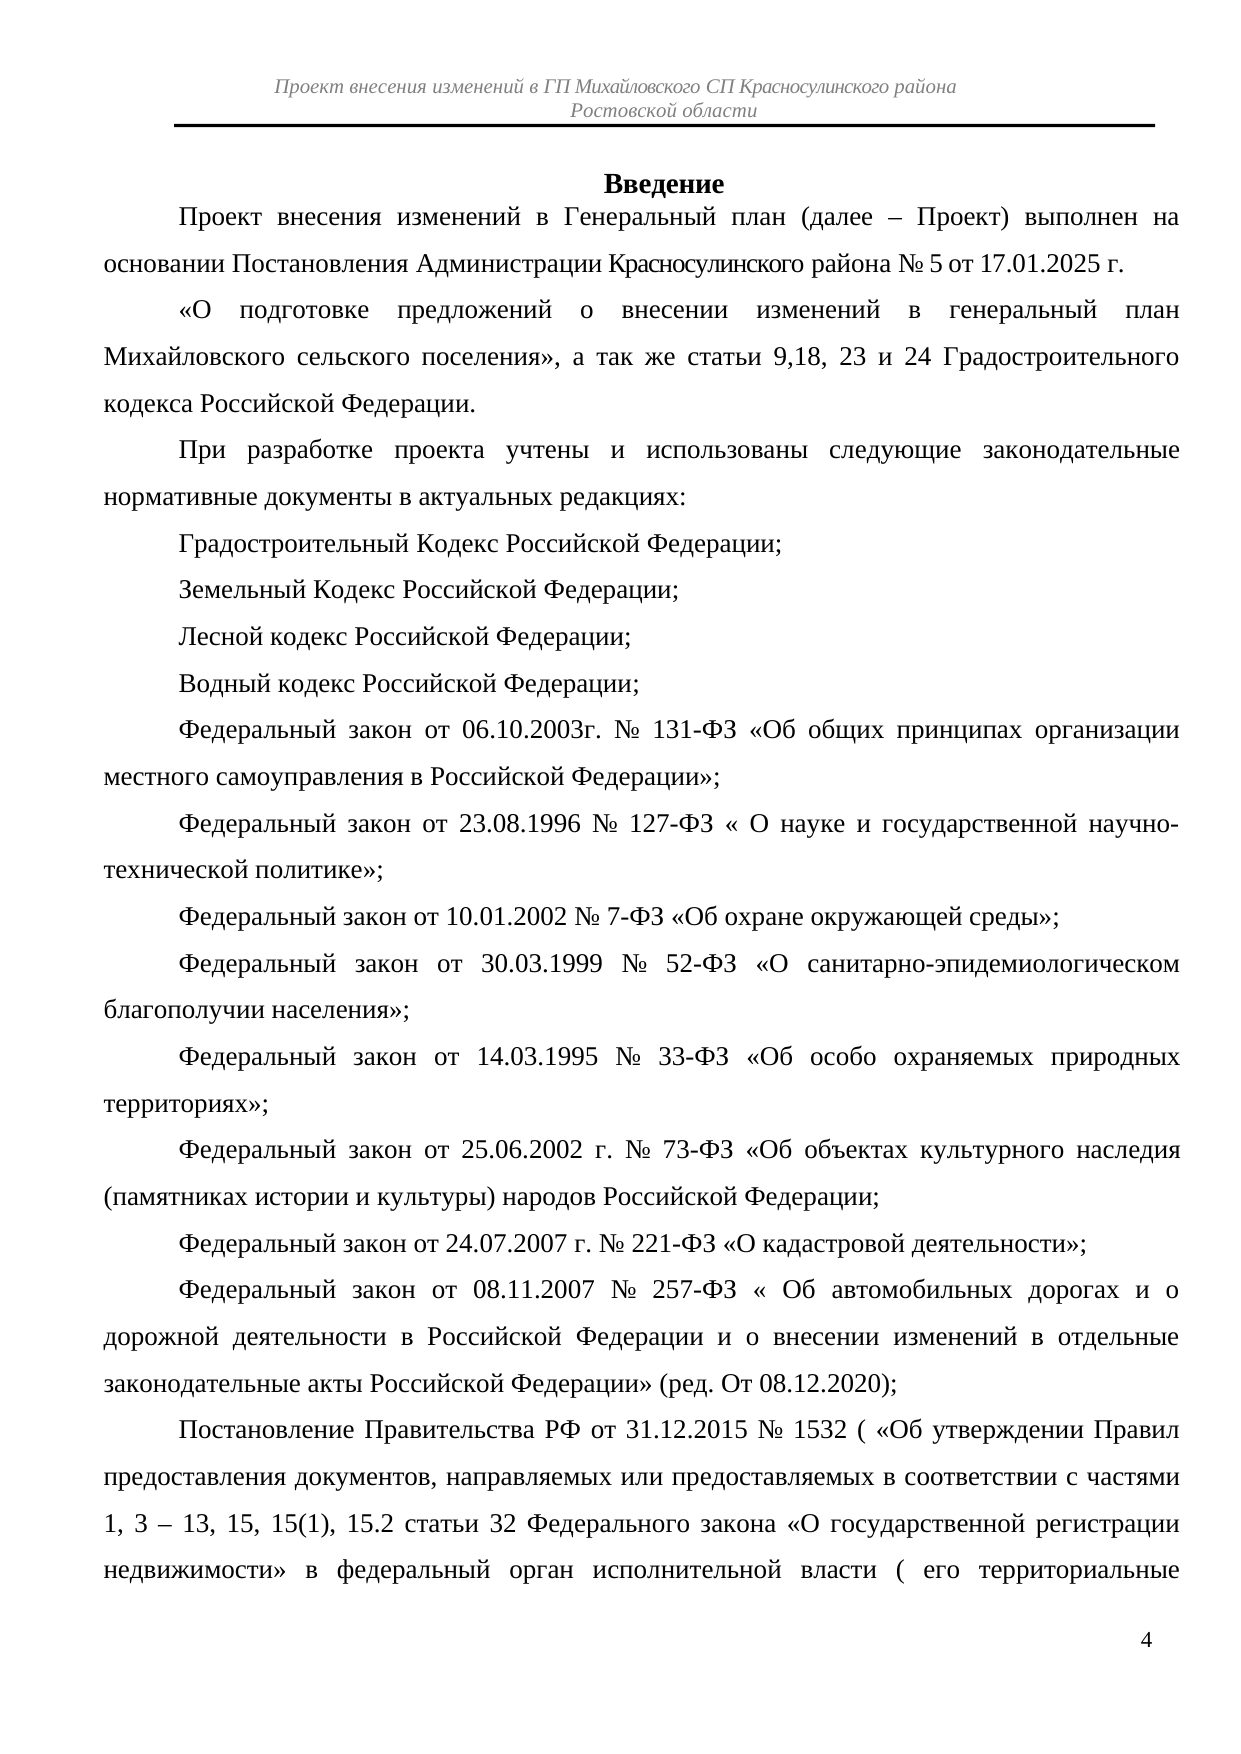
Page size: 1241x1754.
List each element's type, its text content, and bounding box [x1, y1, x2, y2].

text Федеральный закон от 23.08.1996 № 127-ФЗ « О науке и государственной научно-технической политике»; [103, 807, 1181, 884]
subtitle Введение [147, 167, 1181, 200]
text Федеральный закон от 25.06.2002 г. № 73-ФЗ «Об объектах культурного наследия (памятниках истории и культуры) народов Российской Федерации; [103, 1133, 1181, 1211]
text Федеральный закон от 10.01.2002 № 7-ФЗ «Об охране окружающей среды»; [103, 900, 1181, 931]
text Федеральный закон от 14.03.1995 № 33-ФЗ «Об особо охраняемых природных территориях»; [103, 1040, 1181, 1118]
text Проект внесения изменений в Генеральный план (далее – Проект) выполнен на основании Постановления Администрации Красносулинского района № 5 от 17.01.2025 г. [103, 200, 1181, 278]
text Федеральный закон от 24.07.2007 г. № 221-ФЗ «О кадастровой деятельности»; [103, 1227, 1181, 1258]
text Федеральный закон от 06.10.2003г. № 131-ФЗ «Об общих принципах организации местного самоуправления в Российской Федерации»; [103, 713, 1181, 791]
text Лесной кодекс Российской Федерации; [103, 620, 1181, 651]
text Федеральный закон от 08.11.2007 № 257-ФЗ « Об автомобильных дорогах и о дорожной деятельности в Российской Федерации и о внесении изменений в отдельные законодательные акты Российской Федерации» (ред. От 08.12.2020); [103, 1273, 1181, 1398]
text Федеральный закон от 30.03.1999 № 52-ФЗ «О санитарно-эпидемиологическом благополучии населения»; [103, 947, 1181, 1024]
text Градостроительный Кодекс Российской Федерации; [103, 527, 1181, 558]
text Земельный Кодекс Российской Федерации; [103, 573, 1181, 604]
text Водный кодекс Российской Федерации; [103, 667, 1181, 698]
text При разработке проекта учтены и использованы следующие законодательные нормативные документы в актуальных редакциях: [103, 433, 1181, 511]
text «О подготовке предложений о внесении изменений в генеральный план Михайловского сельского поселения», а так же статьи 9,18, 23 и 24 Градостроительного кодекса Российской Федерации. [103, 293, 1181, 418]
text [103, 1413, 1181, 1584]
